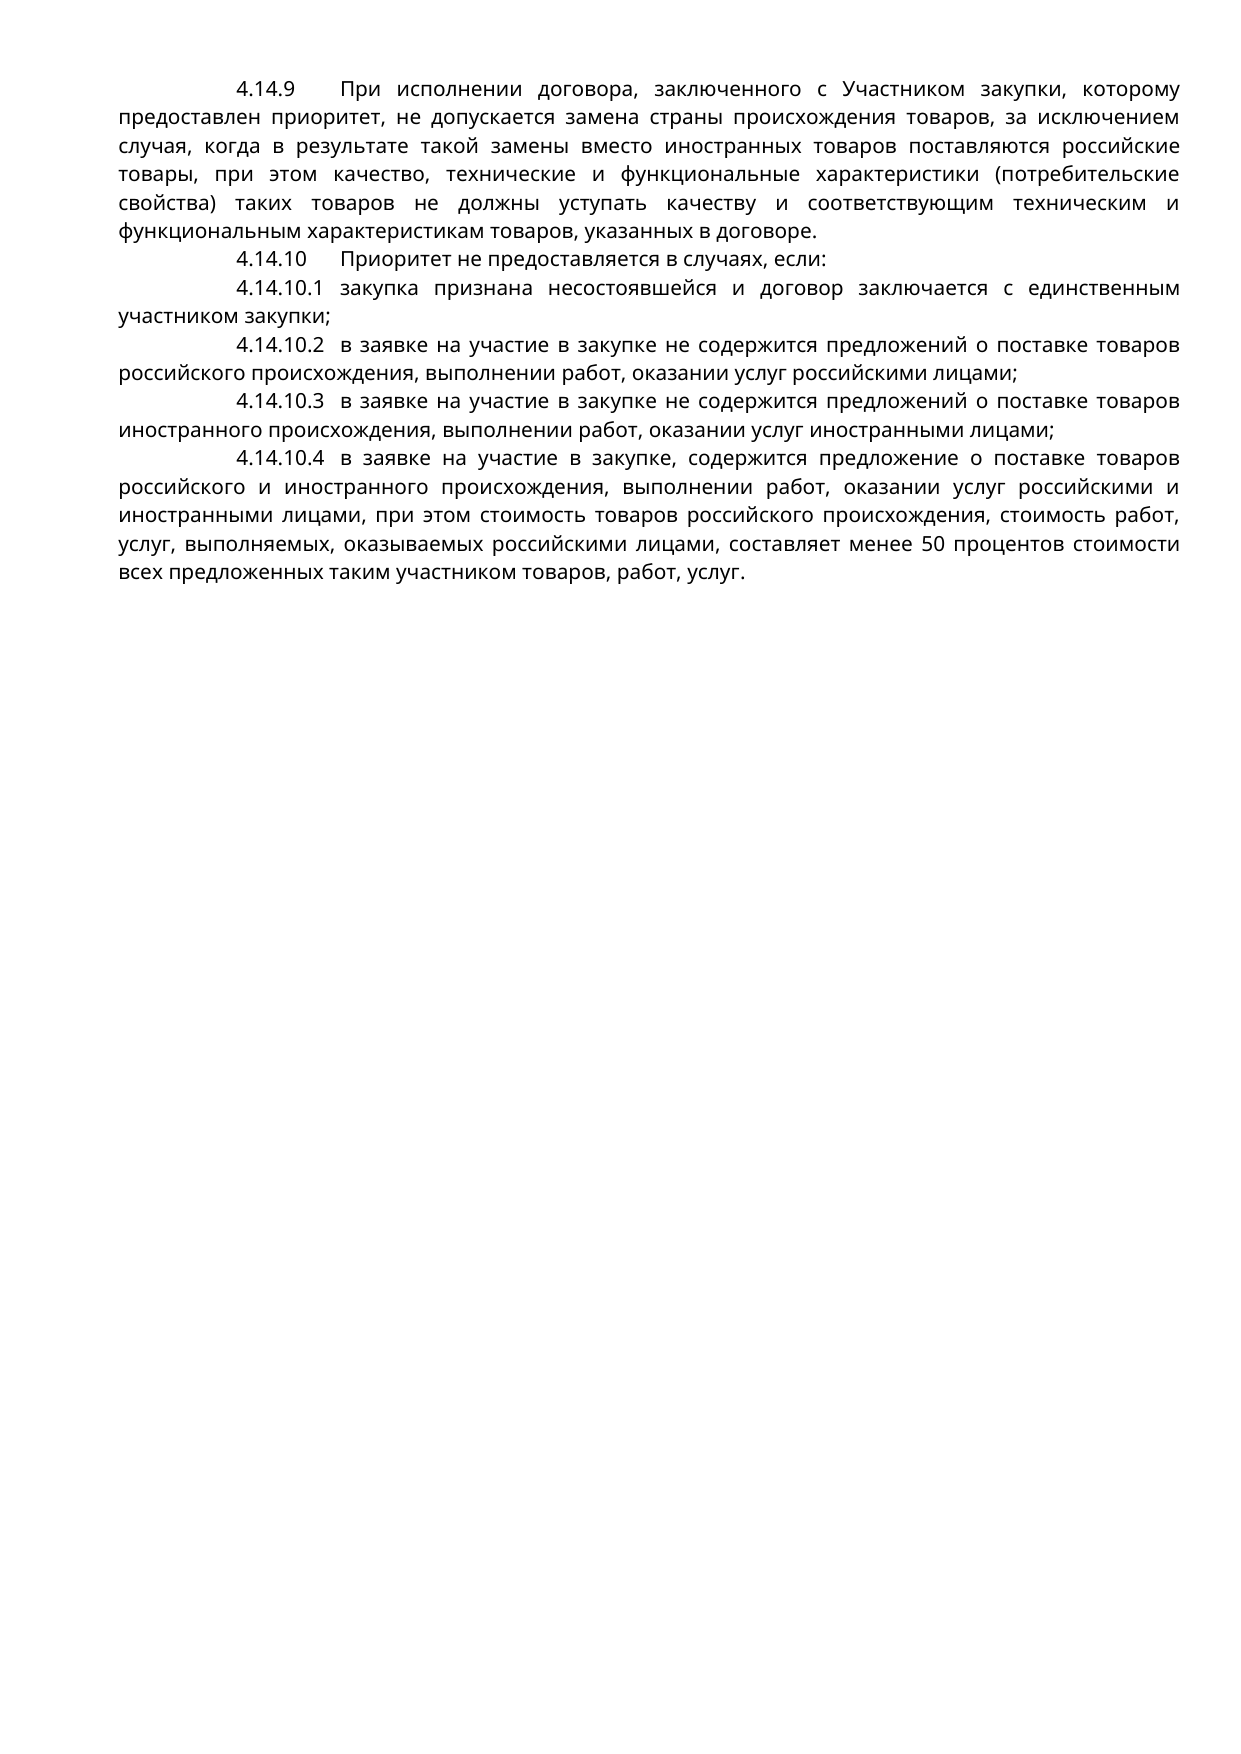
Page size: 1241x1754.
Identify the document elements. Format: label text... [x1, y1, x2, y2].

list в заявке на участие в закупке не содержится предложений о поставке товаров иностранного происхождения, выполнении работ, оказании услуг иностранными лицами; [118, 387, 1181, 443]
list в заявке на участие в закупке, содержится предложение о поставке товаров российского и иностранного происхождения, выполнении работ, оказании услуг российскими и иностранными лицами, при этом стоимость товаров российского происхождения, стоимость работ, услуг, выполняемых, оказываемых российскими лицами, составляет менее 50 процентов стоимости всех предложенных таким участником товаров, работ, услуг. [118, 443, 1181, 586]
list в заявке на участие в закупке не содержится предложений о поставке товаров российского происхождения, выполнении работ, оказании услуг российскими лицами; [118, 330, 1181, 387]
list Приоритет не предоставляется в случаях, если: [118, 244, 1181, 273]
list закупка признана несостоявшейся и договор заключается с единственным участником закупки; [118, 273, 1181, 330]
list При исполнении договора, заключенного с Участником закупки, которому предоставлен приоритет, не допускается замена страны происхождения товаров, за исключением случая, когда в результате такой замены вместо иностранных товаров поставляются российские товары, при этом качество, технические и функциональные характеристики (потребительские свойства) таких товаров не должны уступать качеству и соответствующим техническим и функциональным характеристикам товаров, указанных в договоре. [118, 74, 1181, 244]
